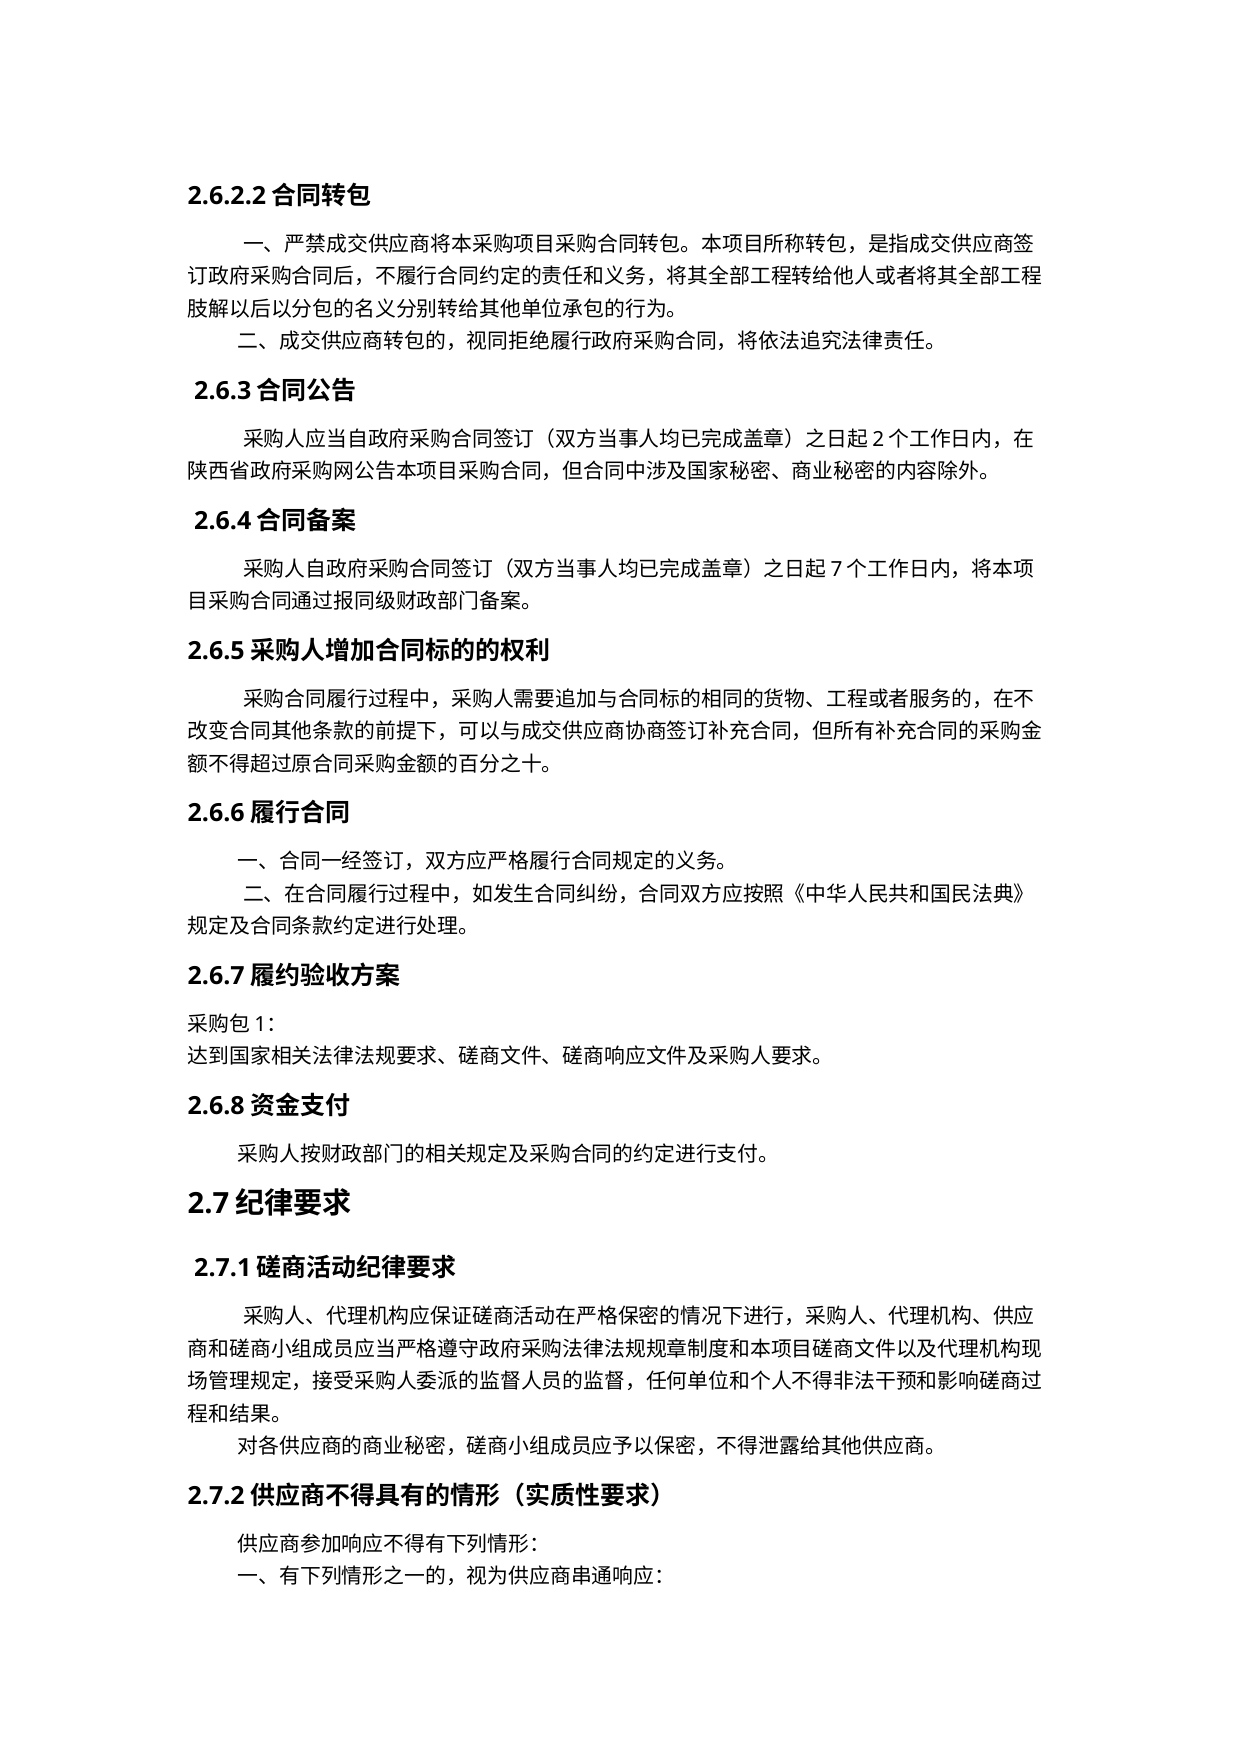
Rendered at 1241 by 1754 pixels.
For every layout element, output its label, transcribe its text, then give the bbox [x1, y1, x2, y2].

text 采购人按财政部门的相关规定及采购合同的约定进行支付。 [187, 1137, 1053, 1169]
text 2.6.8资金支付 [187, 1072, 1053, 1137]
text 达到国家相关法律法规要求、磋商文件、磋商响应文件及采购人要求。 [187, 1039, 1053, 1072]
text 2.7.2供应商不得具有的情形（实质性要求） [187, 1462, 1053, 1527]
text 2.6.2.2合同转包 [187, 162, 1053, 227]
text 采购包1： [187, 1007, 1053, 1039]
text 对各供应商的商业秘密，磋商小组成员应予以保密，不得泄露给其他供应商。 [187, 1429, 1053, 1462]
text 2.6.7履约验收方案 [187, 942, 1053, 1007]
text 二、成交供应商转包的，视同拒绝履行政府采购合同，将依法追究法律责任。 [187, 324, 1053, 357]
text 二、在合同履行过程中，如发生合同纠纷，合同双方应按照《中华人民共和国民法典》规定及合同条款约定进行处理。 [187, 877, 1053, 942]
text 一、有下列情形之一的，视为供应商串通响应： [187, 1559, 1053, 1592]
text 2.6.5采购人增加合同标的的权利 [187, 617, 1053, 682]
text 采购合同履行过程中，采购人需要追加与合同标的相同的货物、工程或者服务的，在不改变合同其他条款的前提下，可以与成交供应商协商签订补充合同，但所有补充合同的采购金额不得超过原合同采购金额的百分之十。 [187, 682, 1053, 779]
text 2.6.4合同备案 [187, 487, 1053, 552]
text 2.7纪律要求 [187, 1169, 1053, 1234]
text 供应商参加响应不得有下列情形： [187, 1527, 1053, 1559]
text 采购人应当自政府采购合同签订（双方当事人均已完成盖章）之日起2个工作日内，在陕西省政府采购网公告本项目采购合同，但合同中涉及国家秘密、商业秘密的内容除外。 [187, 422, 1053, 487]
text 采购人自政府采购合同签订（双方当事人均已完成盖章）之日起7个工作日内，将本项目采购合同通过报同级财政部门备案。 [187, 552, 1053, 617]
text 采购人、代理机构应保证磋商活动在严格保密的情况下进行，采购人、代理机构、供应商和磋商小组成员应当严格遵守政府采购法律法规规章制度和本项目磋商文件以及代理机构现场管理规定，接受采购人委派的监督人员的监督，任何单位和个人不得非法干预和影响磋商过程和结果。 [187, 1299, 1053, 1429]
text 2.6.6履行合同 [187, 779, 1053, 844]
text 2.6.3合同公告 [187, 357, 1053, 422]
text 一、合同一经签订，双方应严格履行合同规定的义务。 [187, 844, 1053, 877]
text 一、严禁成交供应商将本采购项目采购合同转包。本项目所称转包，是指成交供应商签订政府采购合同后，不履行合同约定的责任和义务，将其全部工程转给他人或者将其全部工程肢解以后以分包的名义分别转给其他单位承包的行为。 [187, 227, 1053, 324]
text 2.7.1磋商活动纪律要求 [187, 1234, 1053, 1299]
